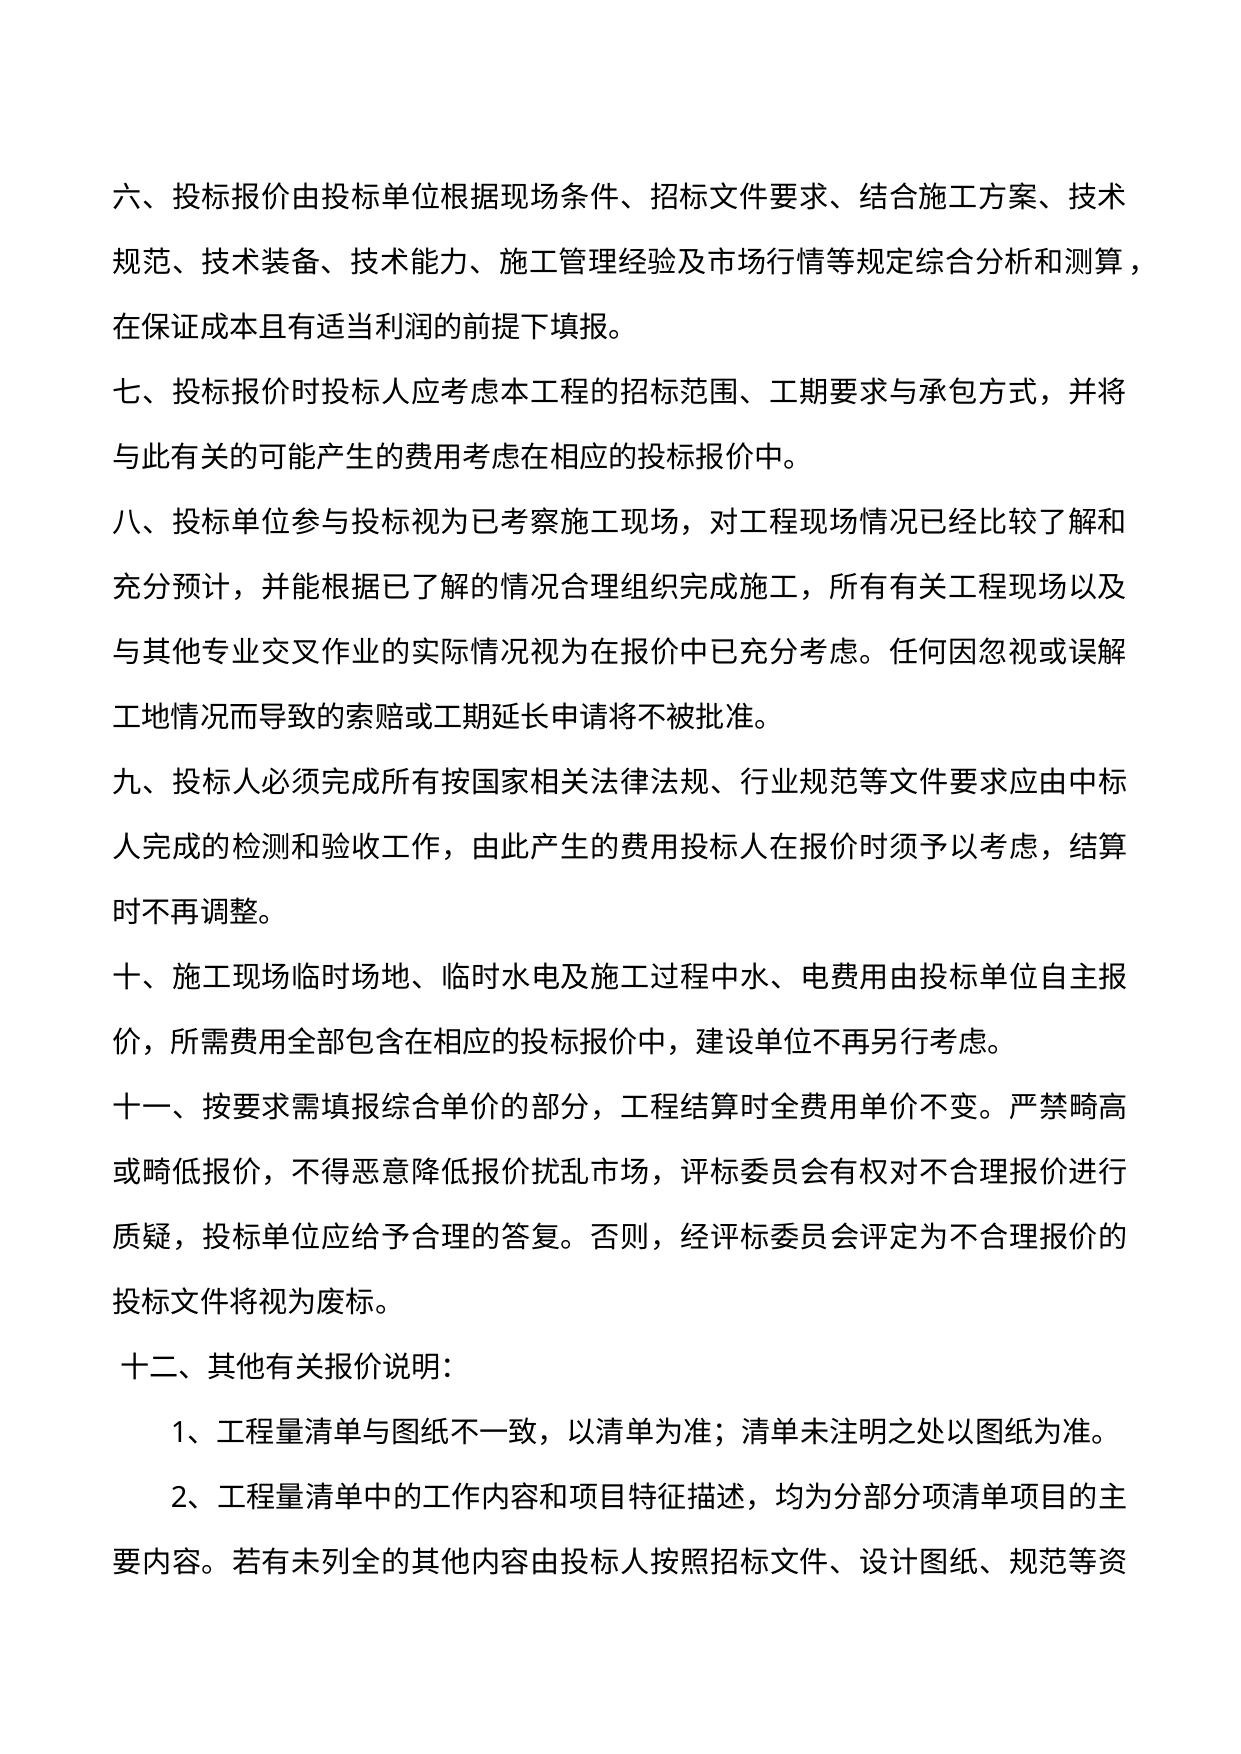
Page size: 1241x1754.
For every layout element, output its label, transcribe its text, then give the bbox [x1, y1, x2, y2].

text 六、投标报价由投标单位根据现场条件、招标文件要求、结合施工方案、技术规范、技术装备、技术能力、施工管理经验及市场行情等规定综合分析和测算，在保证成本且有适当利润的前提下填报。 [112, 162, 1128, 357]
text 十、施工现场临时场地、临时水电及施工过程中水、电费用由投标单位自主报价，所需费用全部包含在相应的投标报价中，建设单位不再另行考虑。 [112, 942, 1128, 1072]
text 十一、按要求需填报综合单价的部分，工程结算时全费用单价不变。严禁畸高或畸低报价，不得恶意降低报价扰乱市场，评标委员会有权对不合理报价进行质疑，投标单位应给予合理的答复。否则，经评标委员会评定为不合理报价的投标文件将视为废标。 [112, 1072, 1128, 1332]
text 八、投标单位参与投标视为已考察施工现场，对工程现场情况已经比较了解和充分预计，并能根据已了解的情况合理组织完成施工，所有有关工程现场以及与其他专业交叉作业的实际情况视为在报价中已充分考虑。任何因忽视或误解工地情况而导致的索赔或工期延长申请将不被批准。 [112, 487, 1128, 747]
text 七、投标报价时投标人应考虑本工程的招标范围、工期要求与承包方式，并将与此有关的可能产生的费用考虑在相应的投标报价中。 [112, 357, 1128, 487]
text 九、投标人必须完成所有按国家相关法律法规、行业规范等文件要求应由中标人完成的检测和验收工作，由此产生的费用投标人在报价时须予以考虑，结算时不再调整。 [112, 747, 1128, 942]
text 十二、其他有关报价说明： [112, 1332, 1128, 1397]
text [112, 1462, 1128, 1592]
text 1、工程量清单与图纸不一致，以清单为准；清单未注明之处以图纸为准。 [112, 1397, 1128, 1462]
